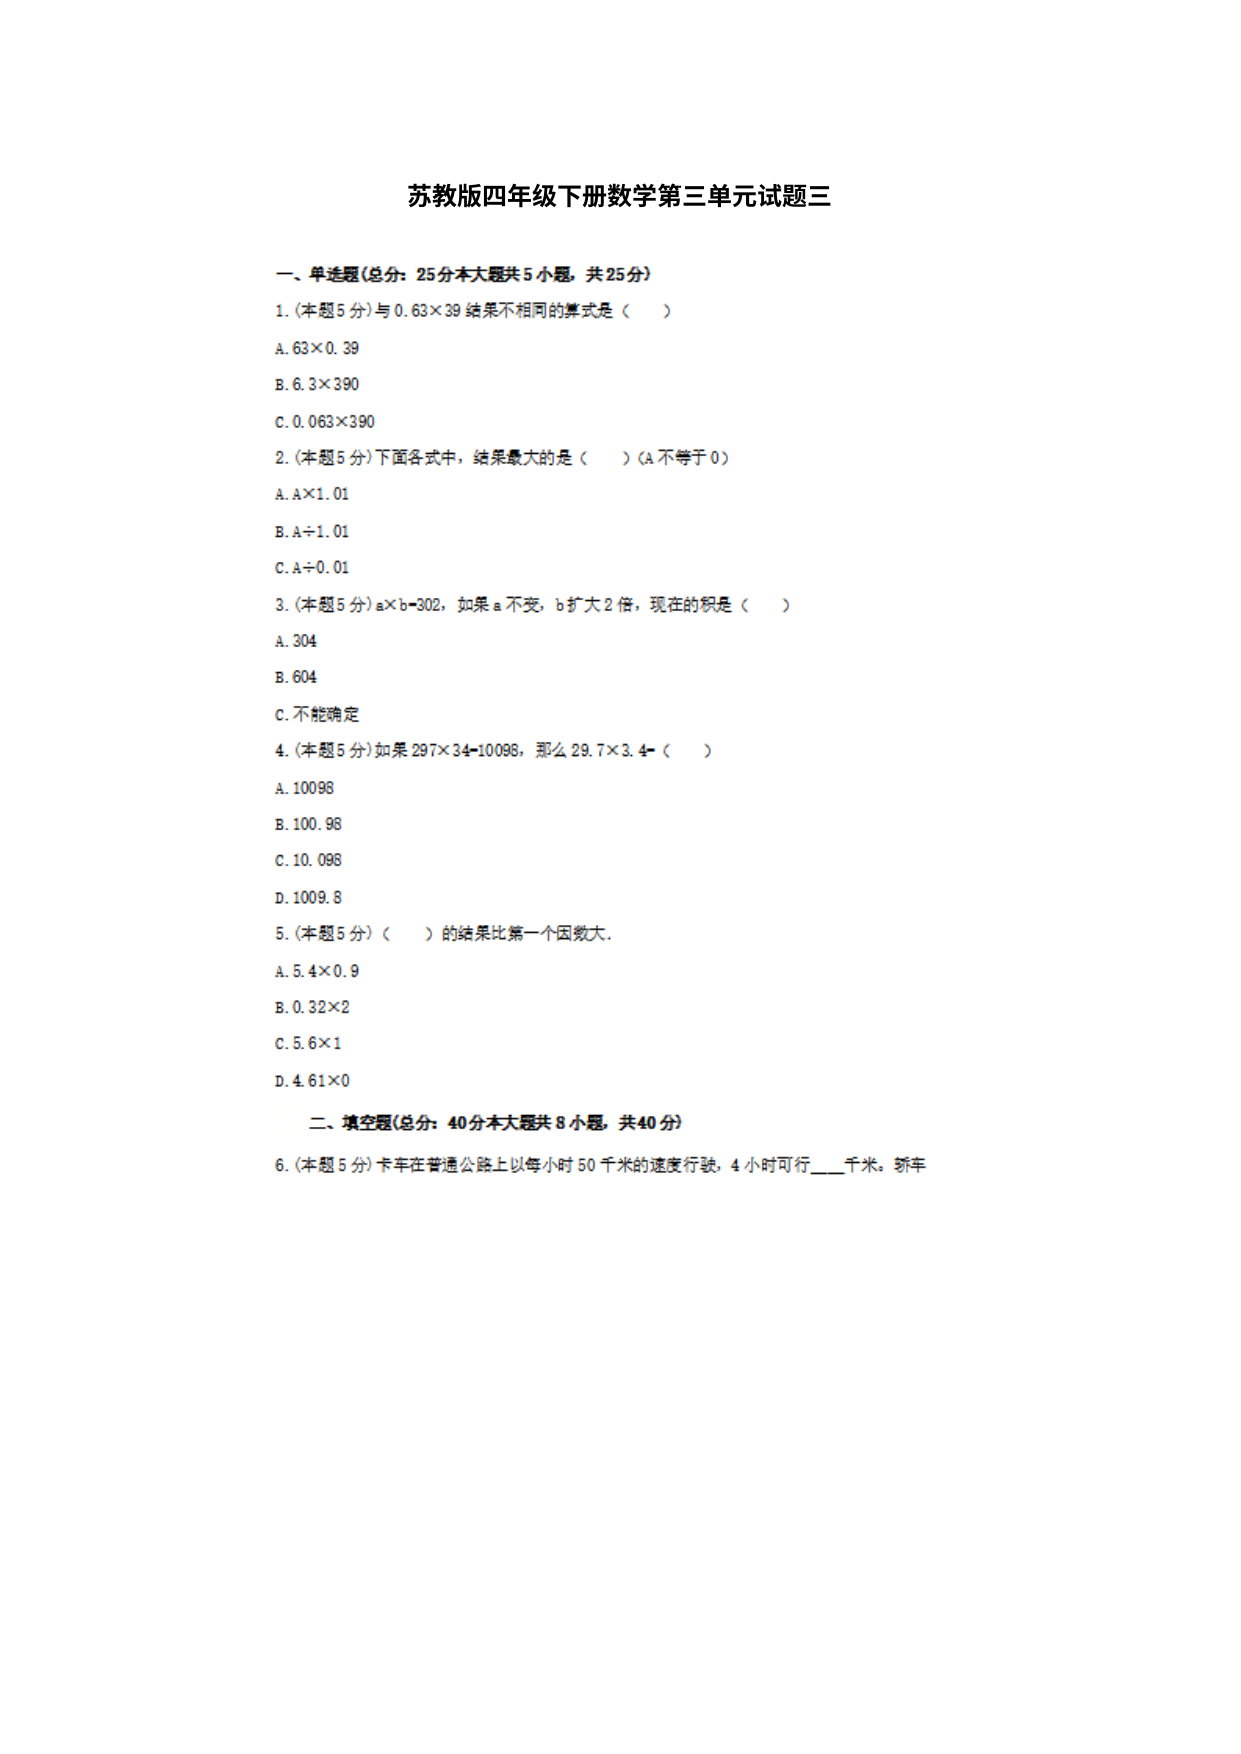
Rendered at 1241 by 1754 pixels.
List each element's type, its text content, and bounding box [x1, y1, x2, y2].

text 苏教版四年级下册数学第三单元试题三 [187, 162, 1053, 227]
picture [238, 227, 1002, 1187]
